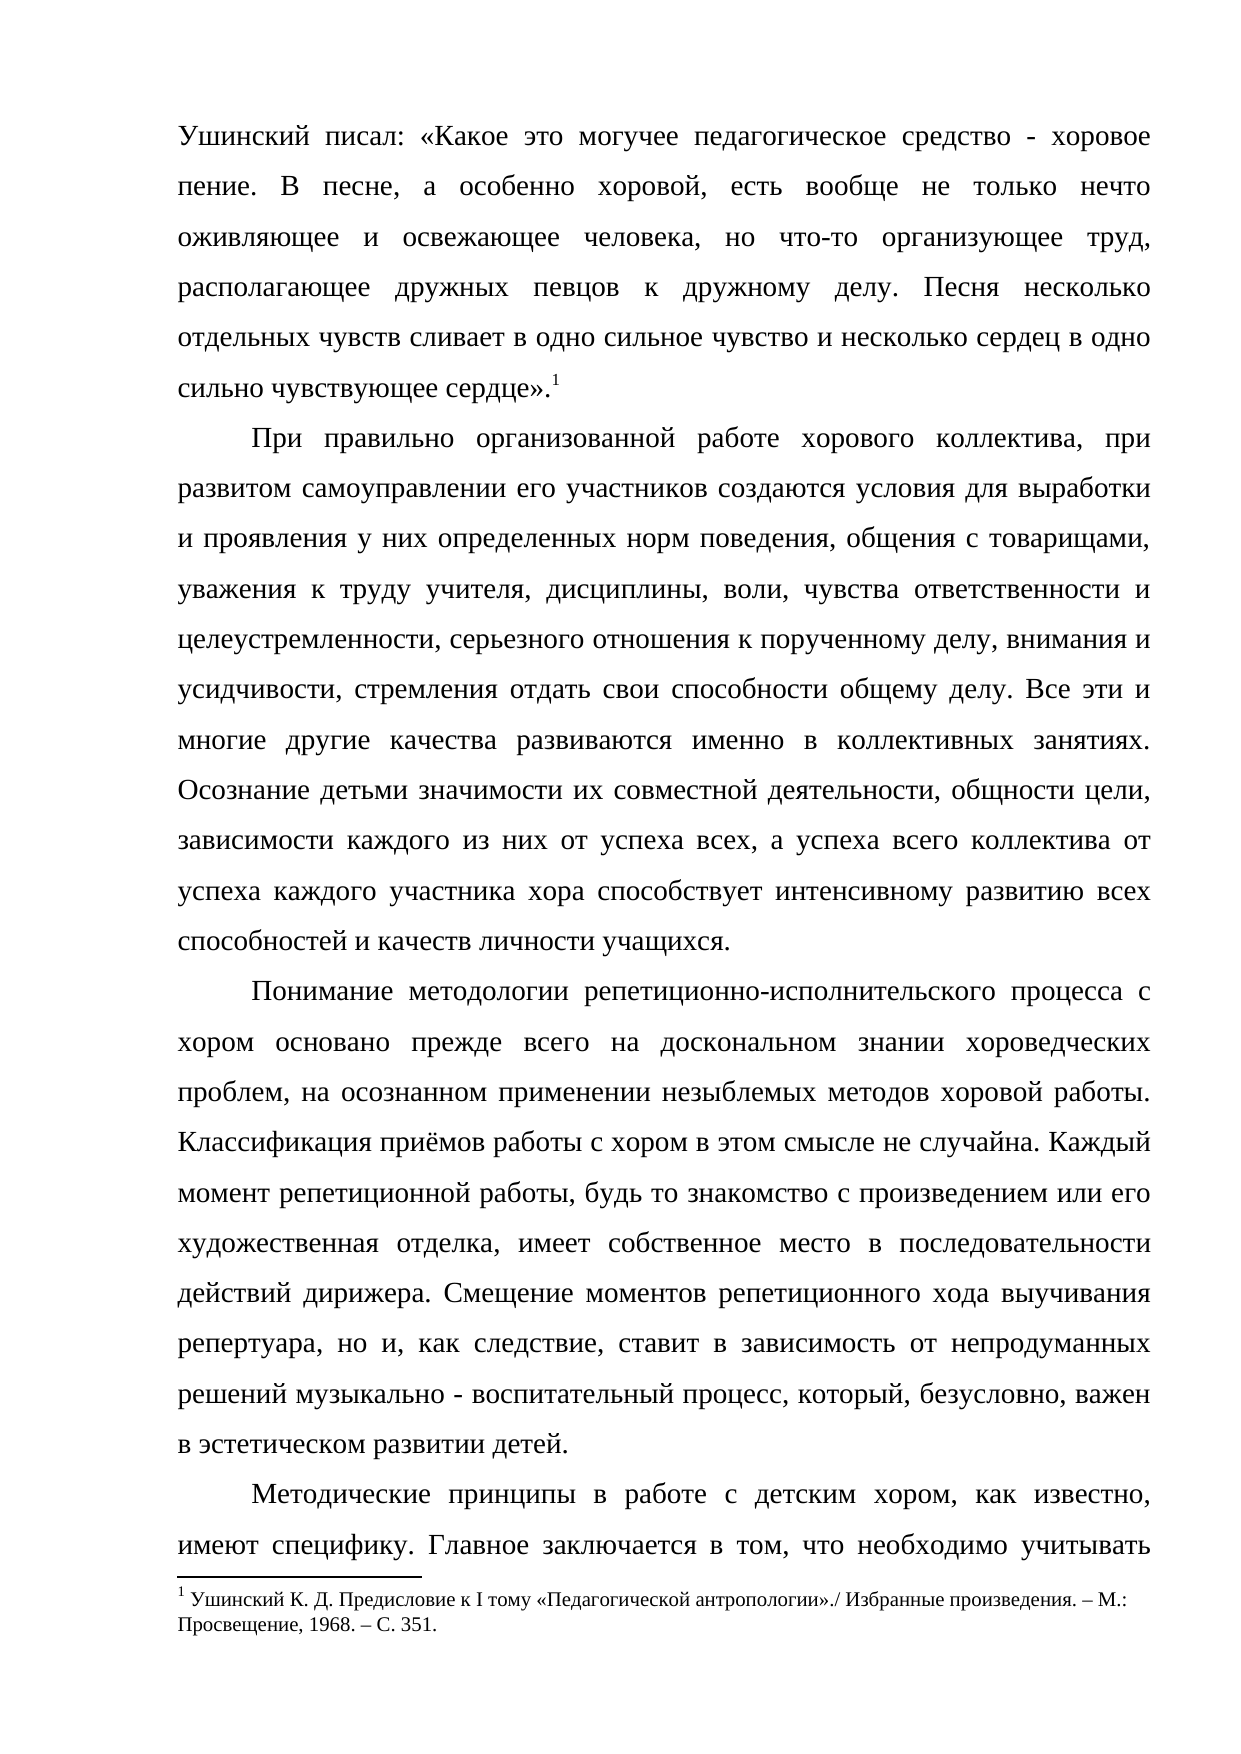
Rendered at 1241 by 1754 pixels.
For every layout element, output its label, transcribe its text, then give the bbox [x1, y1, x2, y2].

text При правильно организованной работе хорового коллектива, при развитом самоуправлении его участников создаются условия для выработки и проявления у них определенных норм поведения, общения с товарищами, уважения к труду учителя, дисциплины, воли, чувства ответственности и целеустремленности, серьезного отношения к порученному делу, внимания и усидчивости, стремления отдать свои способности общему делу. Все эти и многие другие качества развиваются именно в коллективных занятиях. Осознание детьми значимости их совместной деятельности, общности цели, зависимости каждого из них от успеха всех, а успеха всего коллектива от успеха каждого участника хора способствует интенсивному развитию всех способностей и качеств личности учащихся. [177, 420, 1152, 957]
text Понимание методологии репетиционно-исполнительского процесса с хором основано прежде всего на доскональном знании хороведческих проблем, на осознанном применении незыблемых методов хоровой работы. Классификация приёмов работы с хором в этом смысле не случайна. Каждый момент репетиционной работы, будь то знакомство с произведением или его художественная отделка, имеет собственное место в последовательности действий дирижера. Смещение моментов репетиционного хода выучивания репертуара, но и, как следствие, ставит в зависимость от непродуманных решений музыкально - воспитательный процесс, который, безусловно, важен в эстетическом развитии детей. [177, 973, 1152, 1460]
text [177, 118, 1152, 403]
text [177, 1477, 1152, 1560]
